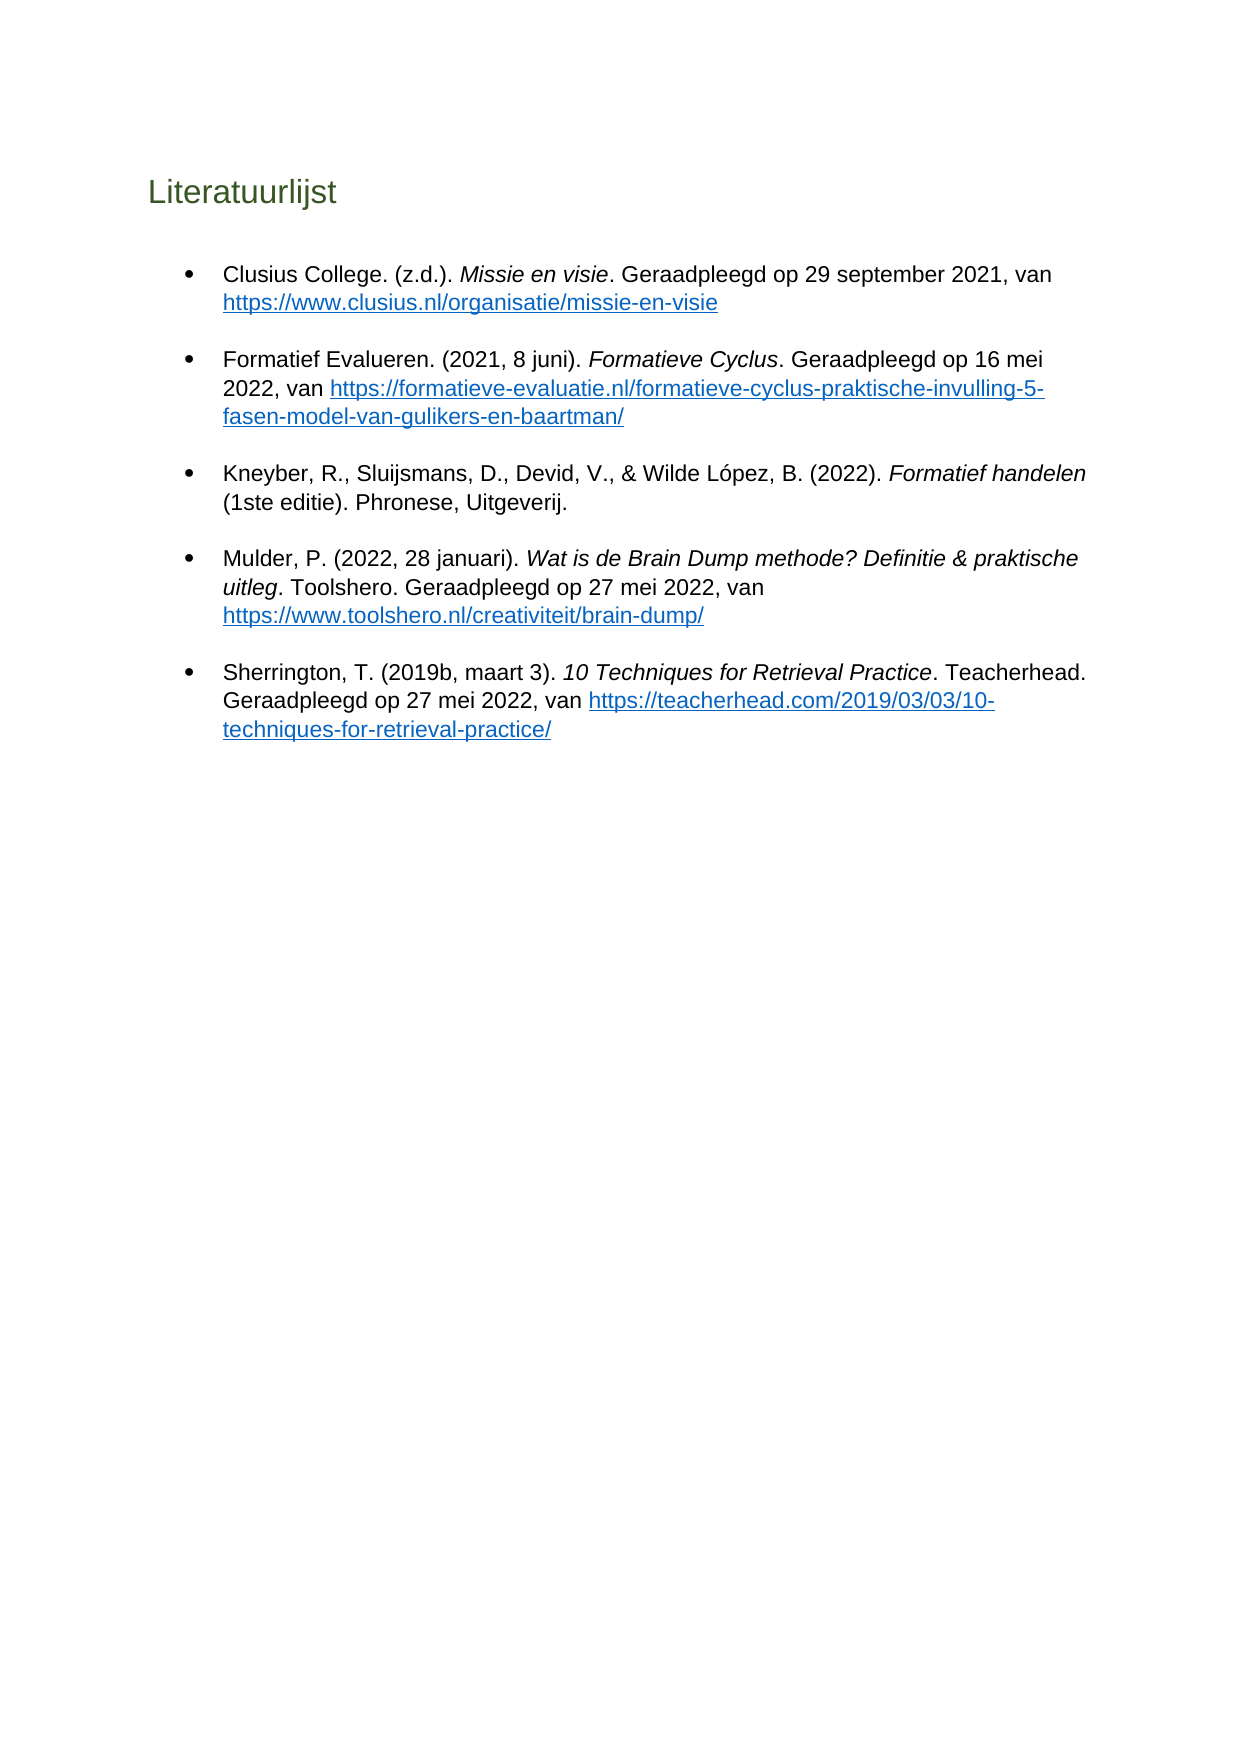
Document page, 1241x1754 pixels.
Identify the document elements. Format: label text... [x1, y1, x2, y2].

subtitle Literatuurlijst [148, 173, 1093, 211]
list Clusius College. (z.d.). Missie en visie. Geraadpleegd op 29 september 2021, van https://www.clusius.nl/organisatie/missie-en-visie [185, 261, 1093, 316]
list Formatief Evalueren. (2021, 8 juni). Formatieve Cyclus. Geraadpleegd op 16 mei 2022, van https://formatieve-evaluatie.nl/formatieve-cyclus-praktische-invulling-5-fasen-model-van-gulikers-en-baartman/ [185, 346, 1093, 429]
list Sherrington, T. (2019b, maart 3). 10 Techniques for Retrieval Practice. Teacherhead. Geraadpleegd op 27 mei 2022, van https://teacherhead.com/2019/03/03/10-techniques-for-retrieval-practice/ [185, 659, 1093, 742]
list Mulder, P. (2022, 28 januari). Wat is de Brain Dump methode? Definitie & praktische uitleg. Toolshero. Geraadpleegd op 27 mei 2022, van https://www.toolshero.nl/creativiteit/brain-dump/ [185, 545, 1093, 628]
list Kneyber, R., Sluijsmans, D., Devid, V., & Wilde López, B. (2022). Formatief handelen (1ste editie). Phronese, Uitgeverij. [185, 460, 1093, 515]
